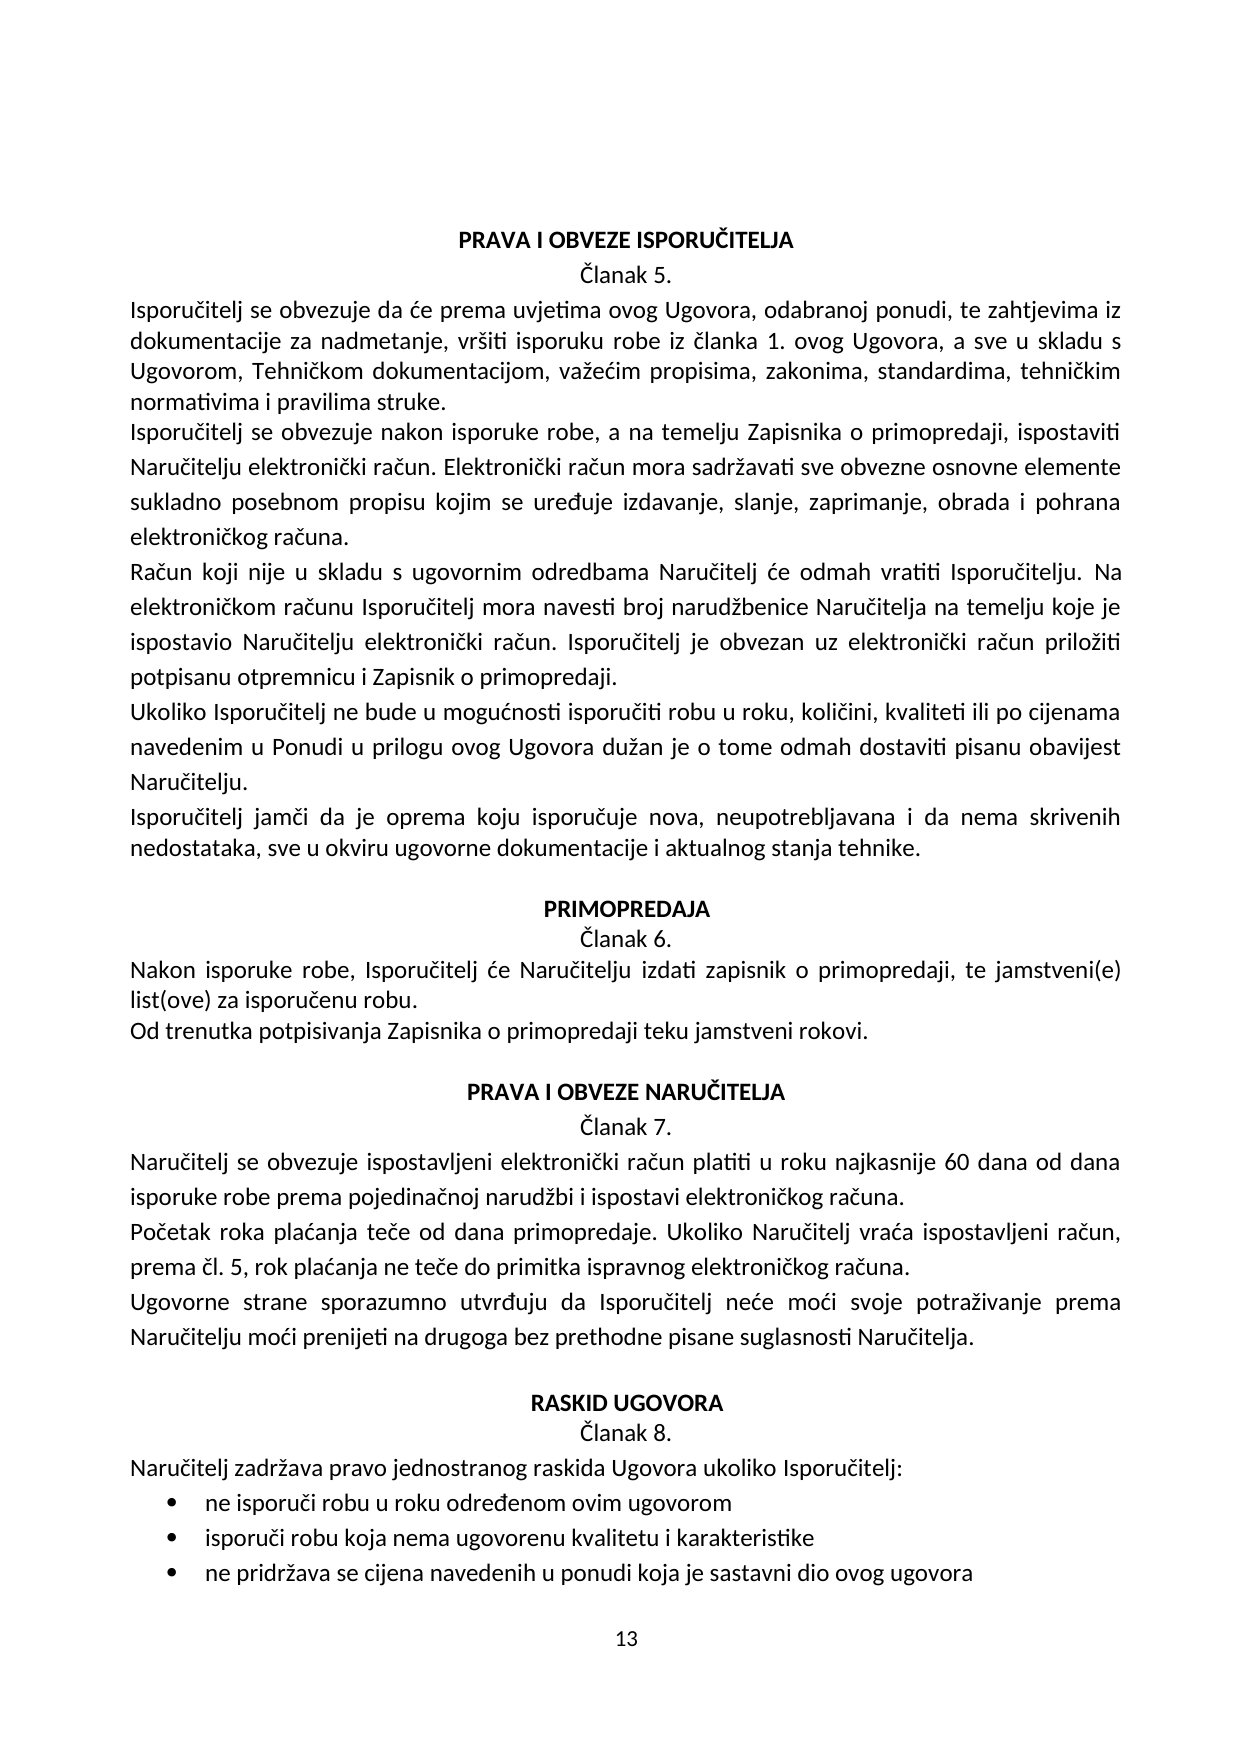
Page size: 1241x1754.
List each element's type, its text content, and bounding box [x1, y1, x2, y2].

text Članak 7. [130, 1111, 1122, 1142]
list ne pridržava se cijena navedenih u ponudi koja je sastavni dio ovog ugovora [167, 1557, 1122, 1588]
text Naručitelj zadržava pravo jednostranog raskida Ugovora ukoliko Isporučitelj: [130, 1452, 1122, 1483]
text PRIMOPREDAJA [132, 893, 1122, 924]
text Ukoliko Isporučitelj ne bude u mogućnosti isporučiti robu u roku, količini, kvaliteti ili po cijenama navedenim u Ponudi u prilogu ovog Ugovora dužan je o tome odmah dostaviti pisanu obavijest Naručitelju. [130, 697, 1122, 797]
text Isporučitelj se obvezuje da će prema uvjetima ovog Ugovora, odabranoj ponudi, te zahtjevima iz dokumentacije za nadmetanje, vršiti isporuku robe iz članka 1. ovog Ugovora, a sve u skladu s Ugovorom, Tehničkom dokumentacijom, važećim propisima, zakonima, standardima, tehničkim normativima i pravilima struke. [130, 294, 1122, 417]
text Članak 6. [130, 924, 1122, 954]
text Ugovorne strane sporazumno utvrđuju da Isporučitelj neće moći svoje potraživanje prema Naručitelju moći prenijeti na drugoga bez prethodne pisane suglasnosti Naručitelja. [130, 1286, 1122, 1352]
text Račun koji nije u skladu s ugovornim odredbama Naručitelj će odmah vratiti Isporučitelju. Na elektroničkom računu Isporučitelj mora navesti broj narudžbenice Naručitelja na temelju koje je ispostavio Naručitelju elektronički račun. Isporučitelj je obvezan uz elektronički račun priložiti potpisanu otpremnicu i Zapisnik o primopredaji. [130, 557, 1122, 692]
text Isporučitelj se obvezuje nakon isporuke robe, a na temelju Zapisnika o primopredaji, ispostaviti Naručitelju elektronički račun. Elektronički račun mora sadržavati sve obvezne osnovne elemente sukladno posebnom propisu kojim se uređuje izdavanje, slanje, zaprimanje, obrada i pohrana elektroničkog računa. [130, 417, 1122, 552]
text Nakon isporuke robe, Isporučitelj će Naručitelju izdati zapisnik o primopredaji, te jamstveni(e) list(ove) za isporučenu robu. [130, 954, 1122, 1015]
text Naručitelj se obvezuje ispostavljeni elektronički račun platiti u roku najkasnije 60 dana od dana isporuke robe prema pojedinačnoj narudžbi i ispostavi elektroničkog računa. [130, 1146, 1122, 1212]
text Početak roka plaćanja teče od dana primopredaje. Ukoliko Naručitelj vraća ispostavljeni račun, prema čl. 5, rok plaćanja ne teče do primitka ispravnog elektroničkog računa. [130, 1216, 1122, 1282]
text Od trenutka potpisivanja Zapisnika o primopredaji teku jamstveni rokovi. [130, 1015, 1122, 1046]
text Isporučitelj jamči da je oprema koju isporučuje nova, neupotrebljavana i da nema skrivenih nedostataka, sve u okviru ugovorne dokumentacije i aktualnog stanja tehnike. [130, 802, 1122, 863]
text PRAVA I OBVEZE NARUČITELJA [130, 1076, 1122, 1107]
text RASKID UGOVORA [132, 1387, 1122, 1417]
text PRAVA I OBVEZE ISPORUČITELJA [130, 224, 1122, 255]
text Članak 5. [130, 259, 1122, 290]
list ne isporuči robu u roku određenom ovim ugovorom [167, 1487, 1122, 1518]
text Članak 8. [130, 1417, 1122, 1448]
list isporuči robu koja nema ugovorenu kvalitetu i karakteristike [167, 1522, 1122, 1553]
